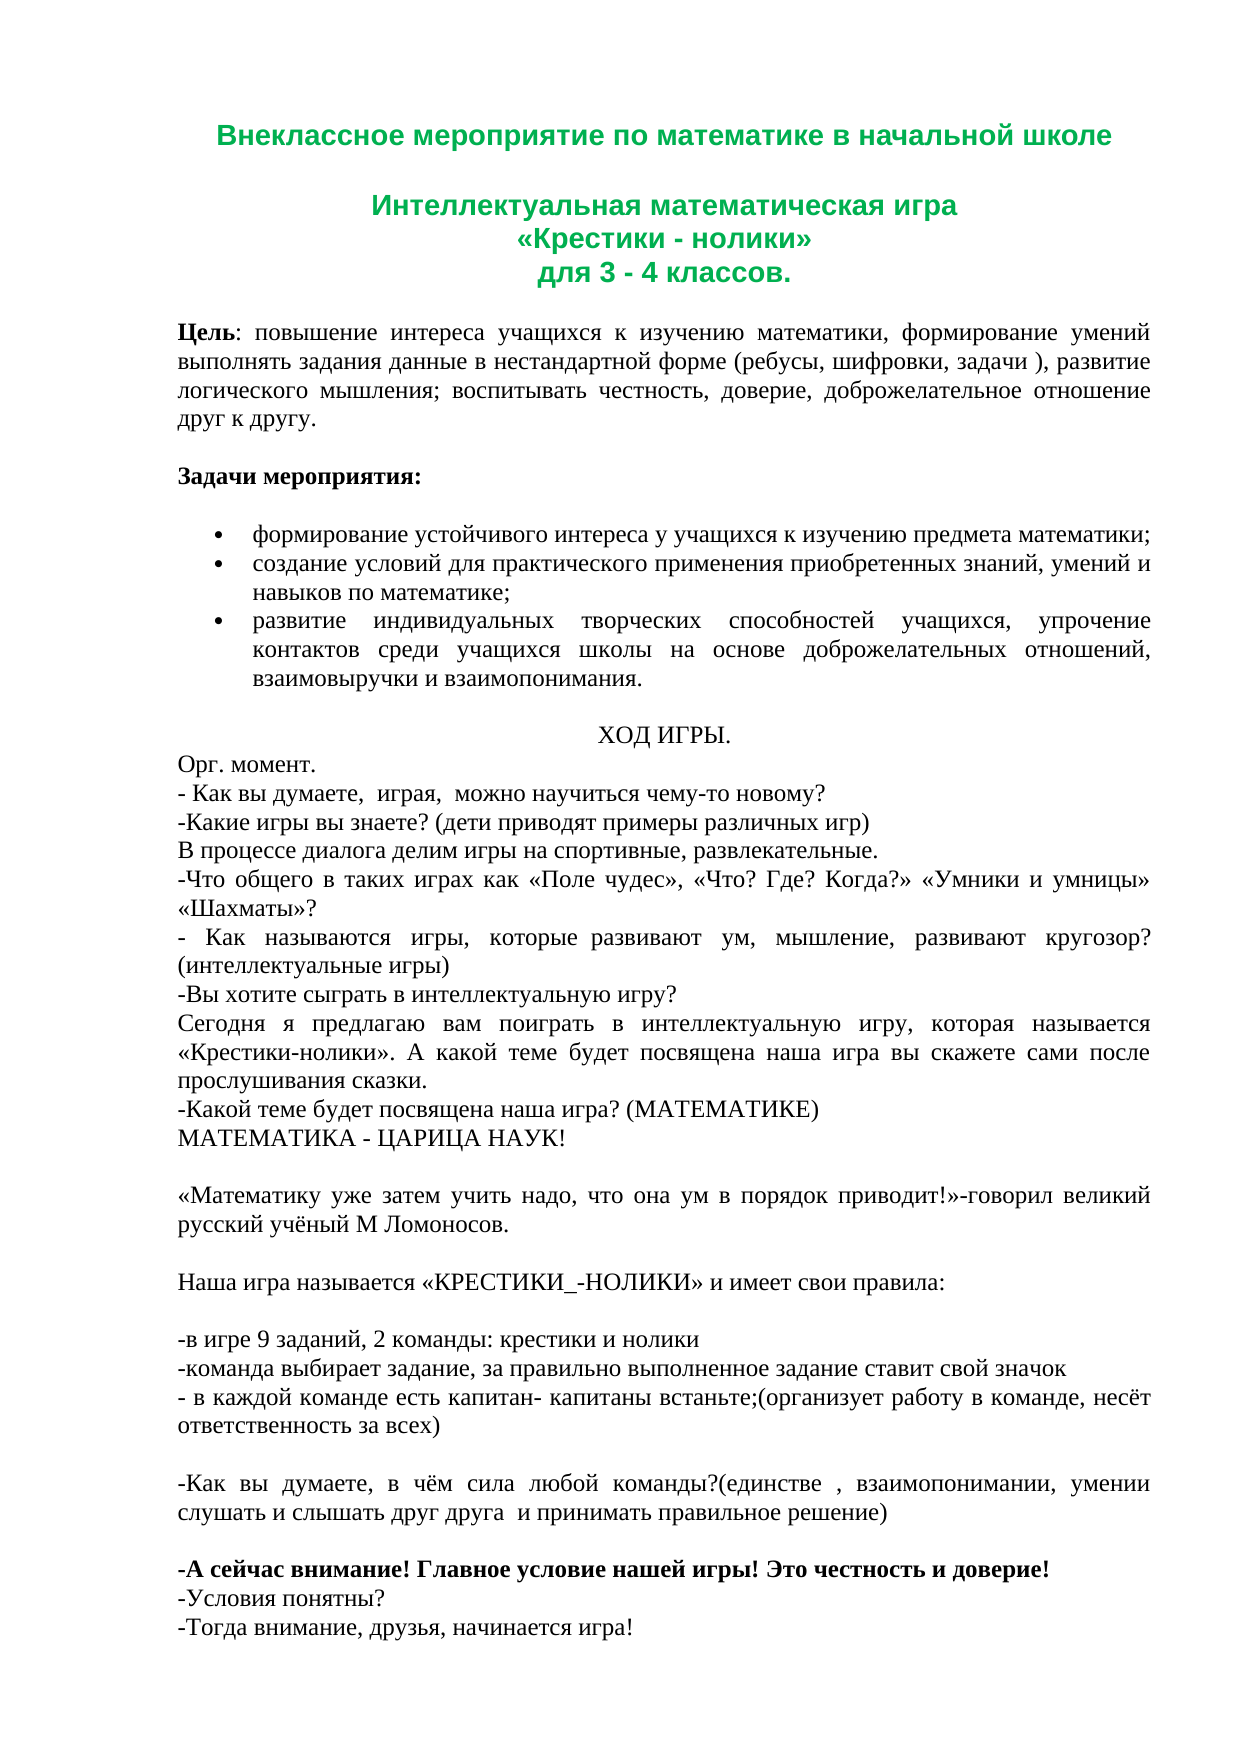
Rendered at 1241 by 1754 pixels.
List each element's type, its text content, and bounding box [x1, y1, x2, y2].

text Наша игра называется «КРЕСТИКИ_-НОЛИКИ» и имеет свои правила: [177, 1267, 1152, 1296]
text Внеклассное мероприятие по математике в начальной школе [177, 118, 1152, 152]
text -Тогда внимание, друзья, начинается игра! [177, 1612, 1152, 1641]
text Цель: повышение интереса учащихся к изучению математики, формирование умений выполнять задания данные в нестандартной форме (ребусы, шифровки, задачи ), развитие логического мышления; воспитывать честность, доверие, доброжелательное отношение друг к другу. [177, 317, 1152, 432]
text -в игре 9 заданий, 2 команды: крестики и нолики [177, 1324, 1152, 1353]
text В процессе диалога делим игры на спортивные, развлекательные. [177, 836, 1152, 864]
text «Математику уже затем учить надо, что она ум в порядок приводит!»-говорил великий русский учёный М Ломоносов. [177, 1181, 1152, 1238]
text МАТЕМАТИКА - ЦАРИЦА НАУК! [177, 1123, 1152, 1152]
text ХОД ИГРЫ. [177, 721, 1152, 749]
text Задачи мероприятия: [177, 461, 1152, 490]
text -Как вы думаете, в чём сила любой команды?(единстве , взаимопонимании, умении слушать и слышать друг друга и принимать правильное решение) [177, 1468, 1152, 1526]
text -Вы хотите сыграть в интеллектуальную игру? [177, 979, 1152, 1008]
text «Крестики - нолики» [177, 221, 1152, 254]
text -А сейчас внимание! Главное условие нашей игры! Это честность и доверие! [177, 1554, 1152, 1583]
list формирование устойчивого интереса у учащихся к изучению предмета математики; [215, 519, 1152, 548]
text для 3 - 4 классов. [177, 254, 1152, 288]
list развитие индивидуальных творческих способностей учащихся, упрочение контактов среди учащихся школы на основе доброжелательных отношений, взаимовыручки и взаимопонимания. [215, 606, 1152, 692]
text -Какой теме будет посвящена наша игра? (МАТЕМАТИКЕ) [177, 1094, 1152, 1123]
text Орг. момент. [177, 749, 1152, 778]
text - в каждой команде есть капитан- капитаны встаньте;(организует работу в команде, несёт ответственность за всех) [177, 1382, 1152, 1439]
list создание условий для практического применения приобретенных знаний, умений и навыков по математике; [215, 548, 1152, 606]
text -Условия понятны? [177, 1583, 1152, 1612]
text Интеллектуальная математическая игра [177, 187, 1152, 221]
text Сегодня я предлагаю вам поиграть в интеллектуальную игру, которая называется «Крестики-нолики». А какой теме будет посвящена наша игра вы скажете сами после прослушивания сказки. [177, 1008, 1152, 1094]
text -Какие игры вы знаете? (дети приводят примеры различных игр) [177, 807, 1152, 836]
text -команда выбирает задание, за правильно выполненное задание ставит свой значок [177, 1353, 1152, 1382]
text -Что общего в таких играх как «Поле чудес», «Что? Где? Когда?» «Умники и умницы» «Шахматы»? [177, 864, 1152, 922]
text - Как называются игры, которые развивают ум, мышление, развивают кругозор? (интеллектуальные игры) [177, 922, 1152, 979]
text - Как вы думаете, играя, можно научиться чему-то новому? [177, 778, 1152, 807]
